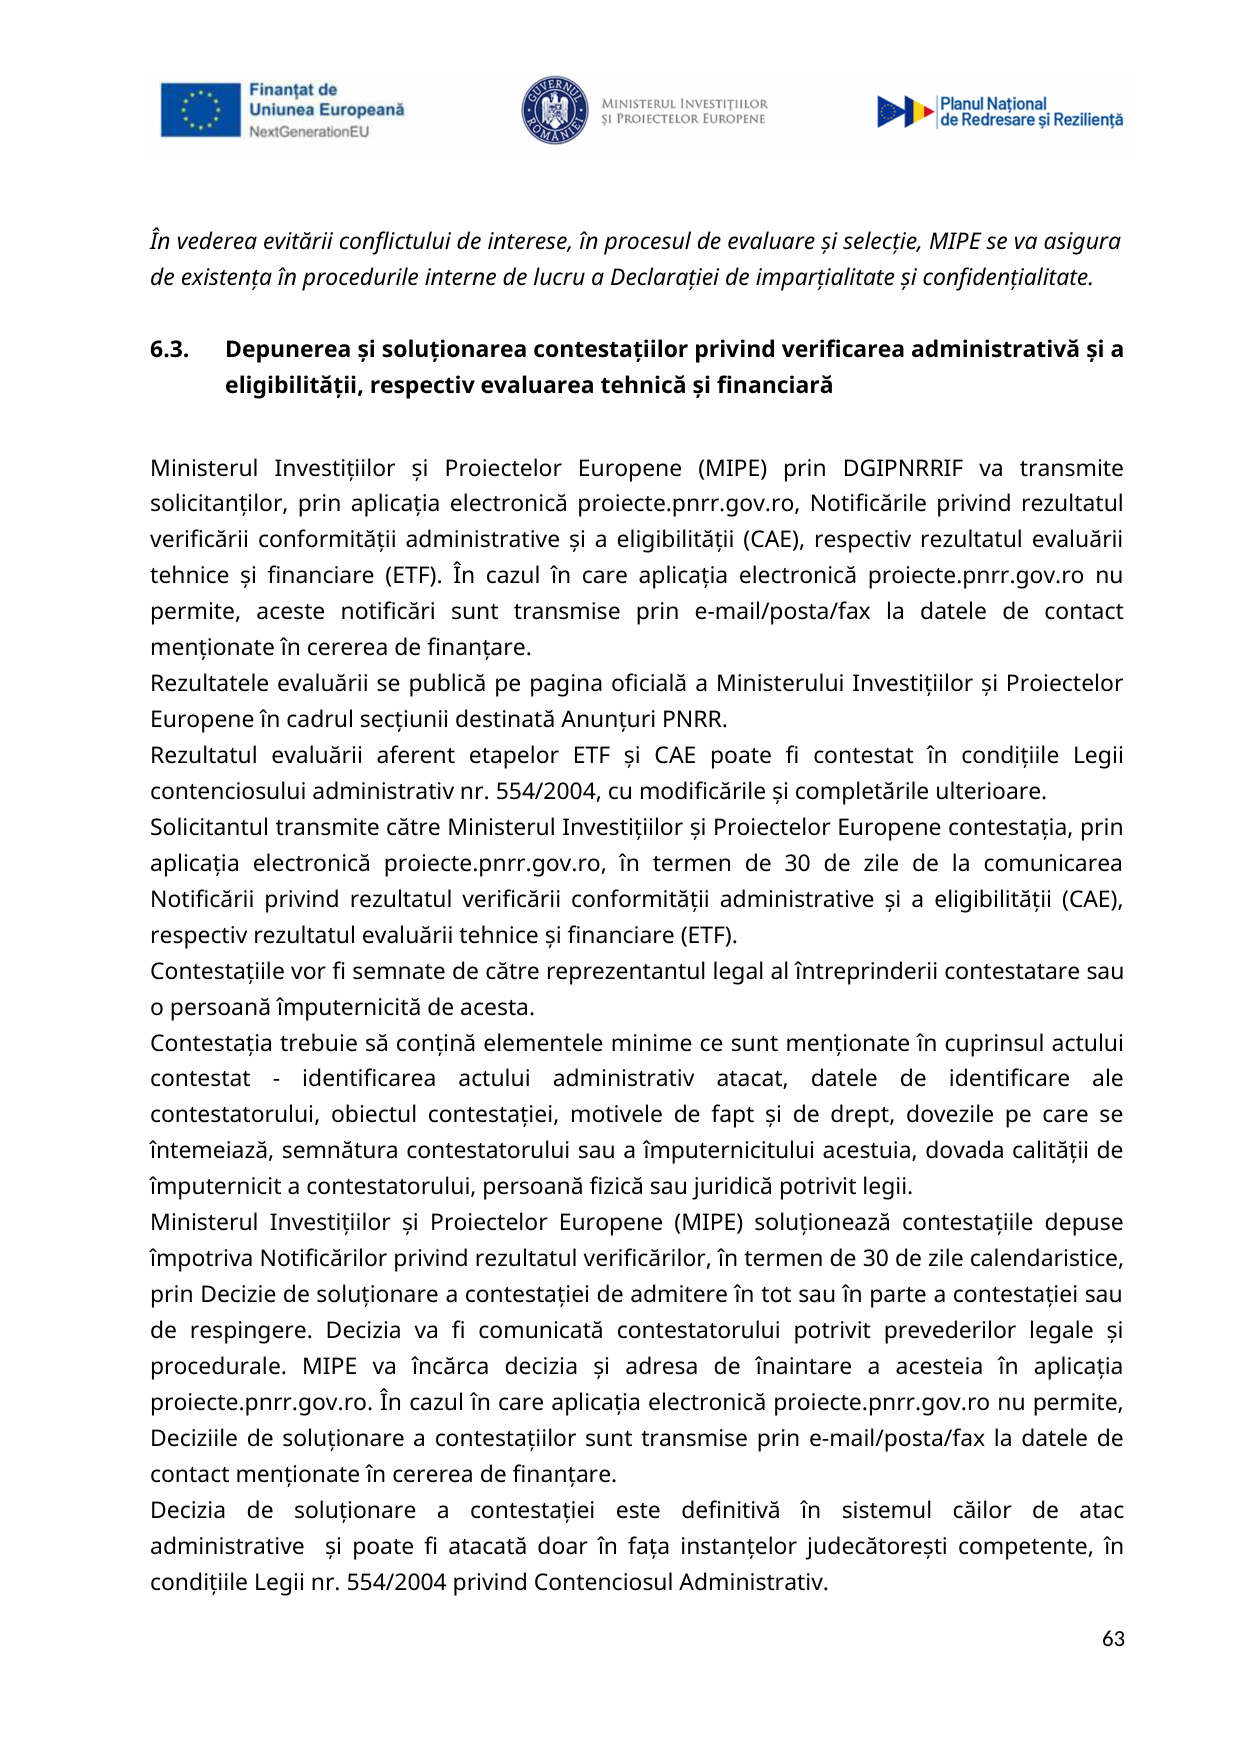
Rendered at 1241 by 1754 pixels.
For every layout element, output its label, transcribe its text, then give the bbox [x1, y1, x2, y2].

text Contestația trebuie să conțină elementele minime ce sunt menționate în cuprinsul actului contestat - identificarea actului administrativ atacat, datele de identificare ale contestatorului, obiectul contestației, motivele de fapt și de drept, dovezile pe care se întemeiază, semnătura contestatorului sau a împuternicitului acestuia, dovada calității de împuternicit a contestatorului, persoană fizică sau juridică potrivit legii. [150, 1026, 1125, 1201]
text Rezultatele evaluării se publică pe pagina oficială a Ministerului Investițiilor și Proiectelor Europene în cadrul secțiunii destinată Anunțuri PNRR. [150, 667, 1125, 734]
subtitle Depunerea și soluționarea contestațiilor privind verificarea administrativă și a eligibilității, respectiv evaluarea tehnică și financiară [150, 333, 1125, 400]
text Rezultatul evaluării aferent etapelor ETF și CAE poate fi contestat în condițiile Legii contenciosului administrativ nr. 554/2004, cu modificările și completările ulterioare. [150, 739, 1125, 806]
text Decizia de soluționare a contestației este definitivă în sistemul căilor de atac administrative și poate fi atacată doar în fața instanțelor judecătorești competente, în condițiile Legii nr. 554/2004 privind Contenciosul Administrativ. [150, 1494, 1125, 1597]
text Ministerul Investițiilor și Proiectelor Europene (MIPE) soluționează contestațiile depuse împotriva Notificărilor privind rezultatul verificărilor, în termen de 30 de zile calendaristice, prin Decizie de soluționare a contestației de admitere în tot sau în parte a contestației sau de respingere. Decizia va fi comunicată contestatorului potrivit prevederilor legale și procedurale. MIPE va încărca decizia și adresa de înaintare a acesteia în aplicația proiecte.pnrr.gov.ro. În cazul în care aplicația electronică proiecte.pnrr.gov.ro nu permite, Deciziile de soluționare a contestațiilor sunt transmise prin e-mail/posta/fax la datele de contact menționate în cererea de finanțare. [150, 1206, 1125, 1489]
text În vederea evitării conflictului de interese, în procesul de evaluare și selecție, MIPE se va asigura de existența în procedurile interne de lucru a Declarației de imparțialitate și confidențialitate. [150, 225, 1125, 292]
text Contestațiile vor fi semnate de către reprezentantul legal al întreprinderii contestatare sau o persoană împuternicită de acesta. [150, 954, 1125, 1022]
text Solicitantul transmite către Ministerul Investițiilor și Proiectelor Europene contestația, prin aplicația electronică proiecte.pnrr.gov.ro, în termen de 30 de zile de la comunicarea Notificării privind rezultatul verificării conformității administrative și a eligibilității (CAE), respectiv rezultatul evaluării tehnice și financiare (ETF). [150, 811, 1125, 950]
picture [150, 73, 1137, 161]
text Ministerul Investițiilor și Proiectelor Europene (MIPE) prin DGIPNRRIF va transmite solicitanților, prin aplicația electronică proiecte.pnrr.gov.ro, Notificările privind rezultatul verificării conformității administrative și a eligibilității (CAE), respectiv rezultatul evaluării tehnice și financiare (ETF). În cazul în care aplicația electronică proiecte.pnrr.gov.ro nu permite, aceste notificări sunt transmise prin e-mail/posta/fax la datele de contact menționate în cererea de finanțare. [150, 451, 1125, 662]
